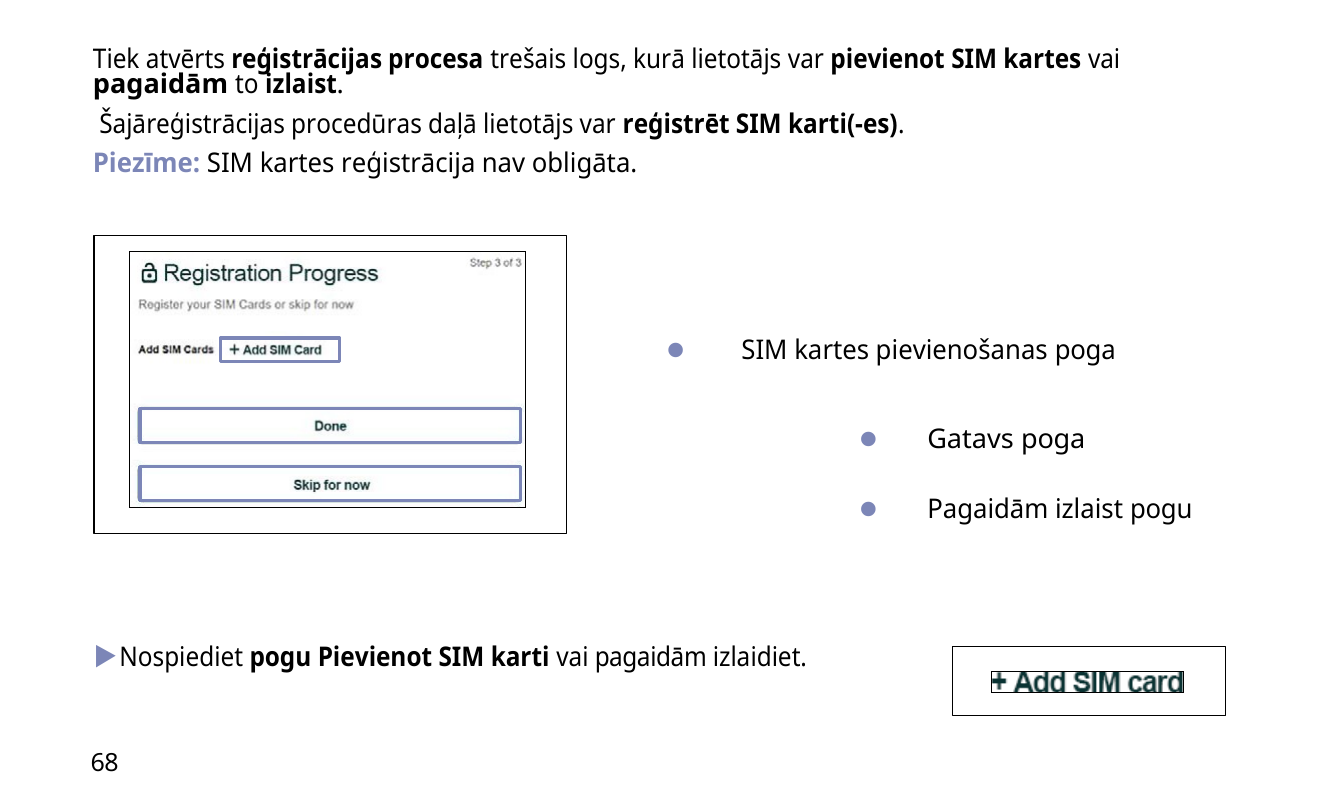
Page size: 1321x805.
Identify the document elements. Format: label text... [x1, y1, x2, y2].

list Gatavs poga [859, 419, 1258, 456]
list Nospiediet pogu Pievienot SIM karti vai pagaidām izlaidiet. [93, 638, 1258, 675]
picture [130, 252, 525, 330]
text Šajāreģistrācijas procedūras daļā lietotājs var reģistrēt SIM karti(-es). Piezīme: SIM kartes reģistrācija nav obligāta. [93, 105, 973, 180]
picture [130, 367, 525, 507]
picture [992, 675, 1183, 692]
list SIM kartes pievienošanas poga [27, 330, 1116, 367]
text Tiek atvērts reģistrācijas procesa trešais logs, kurā lietotājs var pievienot SIM kartes vai pagaidām to izlaist. [93, 46, 1232, 101]
list Pagaidām izlaist pogu [859, 490, 1258, 527]
